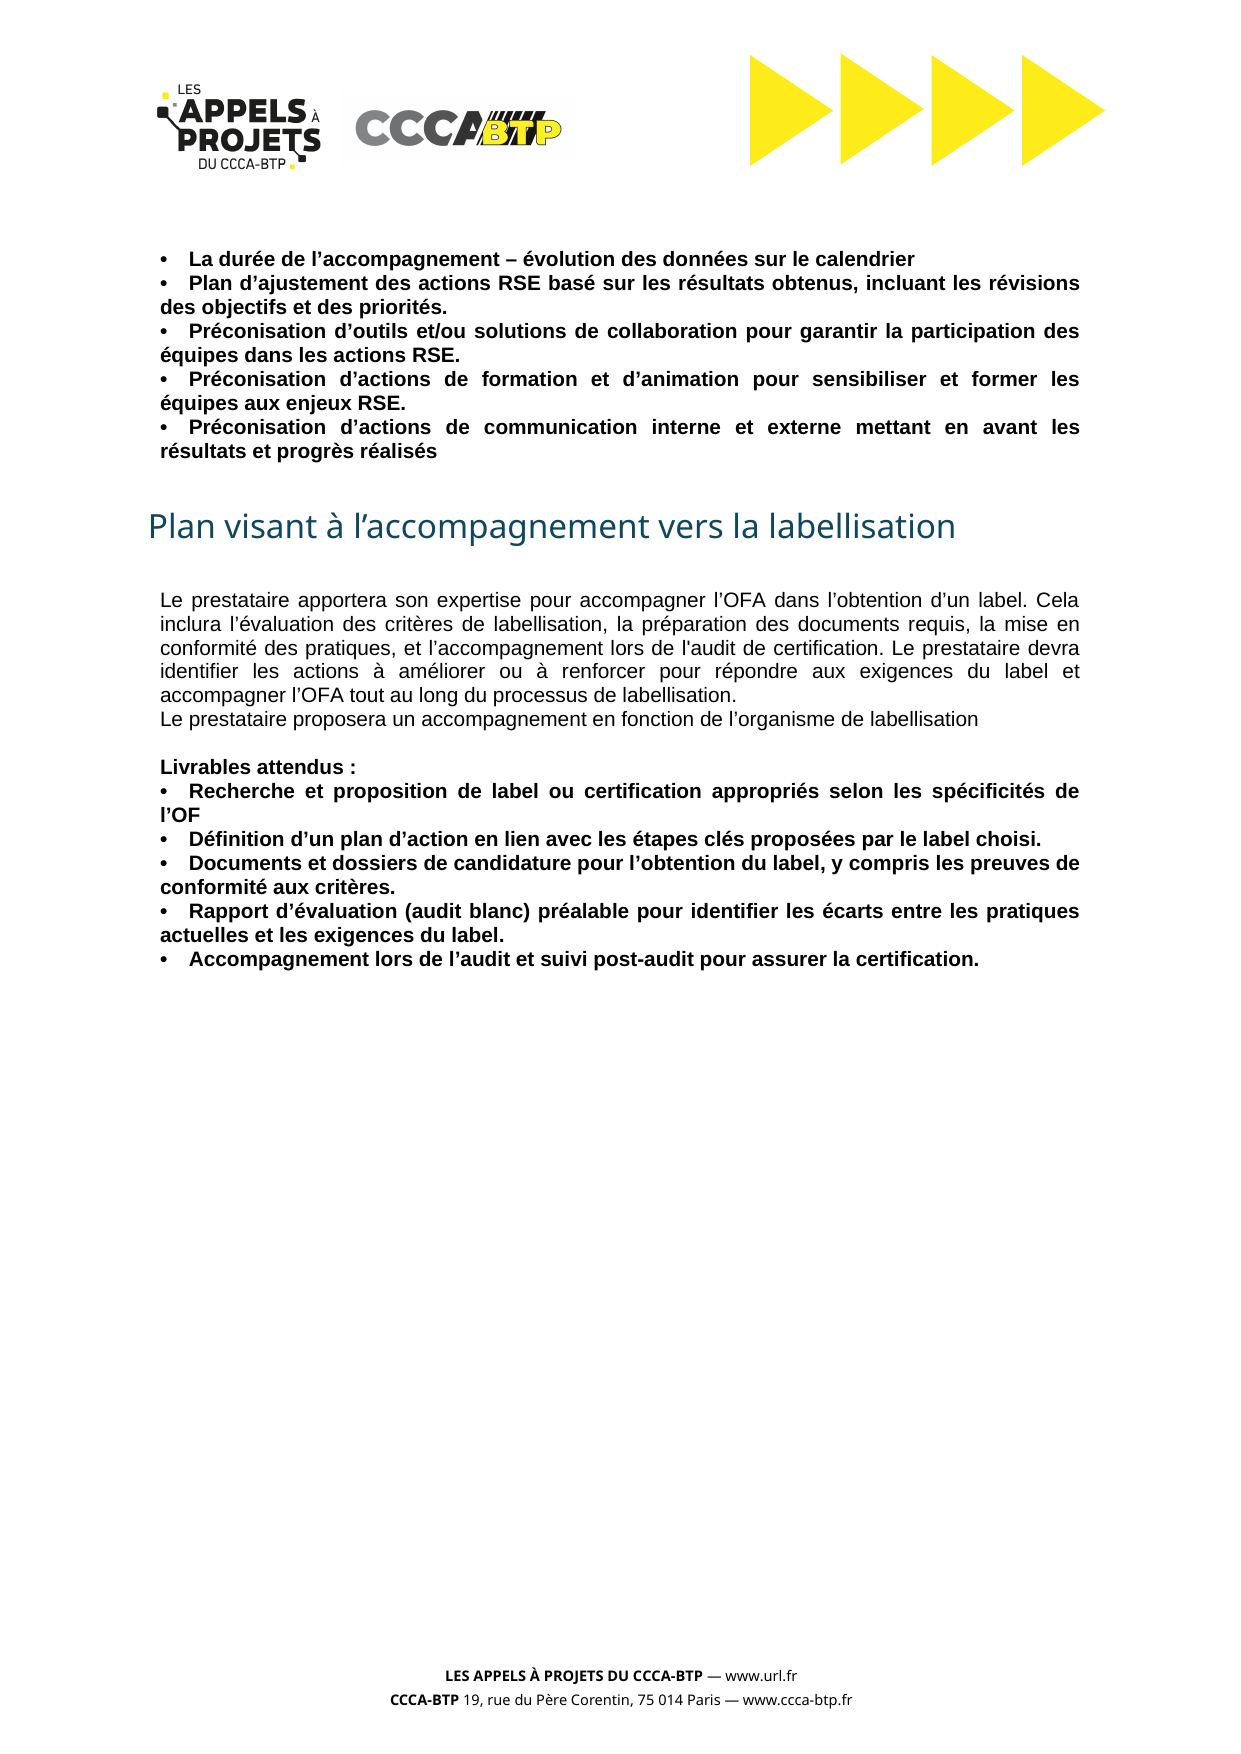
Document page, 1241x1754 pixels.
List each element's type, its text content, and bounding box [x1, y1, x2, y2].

text • La durée de l’accompagnement – évolution des données sur le calendrier [160, 247, 1081, 271]
text • Préconisation d’outils et/ou solutions de collaboration pour garantir la participation des équipes dans les actions RSE. [160, 319, 1081, 367]
text Le prestataire proposera un accompagnement en fonction de l’organisme de labellisation [160, 707, 1081, 731]
text • Préconisation d’actions de communication interne et externe mettant en avant les résultats et progrès réalisés [160, 414, 1081, 462]
text • Accompagnement lors de l’audit et suivi post-audit pour assurer la certification. [160, 947, 1081, 971]
text • Documents et dossiers de candidature pour l’obtention du label, y compris les preuves de conformité aux critères. [160, 851, 1081, 899]
text • Recherche et proposition de label ou certification appropriés selon les spécificités de l’OF [160, 779, 1081, 827]
subtitle Plan visant à l’accompagnement vers la labellisation [148, 503, 1093, 548]
text Livrables attendus : [160, 755, 1081, 779]
text • Préconisation d’actions de formation et d’animation pour sensibiliser et former les équipes aux enjeux RSE. [160, 367, 1081, 414]
text Le prestataire apportera son expertise pour accompagner l’OFA dans l’obtention d’un label. Cela inclura l’évaluation des critères de labellisation, la préparation des documents requis, la mise en conformité des pratiques, et l’accompagnement lors de l'audit de certification. Le prestataire devra identifier les actions à améliorer ou à renforcer pour répondre aux exigences du label et accompagner l’OFA tout au long du processus de labellisation. [160, 587, 1081, 707]
text • Plan d’ajustement des actions RSE basé sur les résultats obtenus, incluant les révisions des objectifs et des priorités. [160, 271, 1081, 319]
picture [147, 73, 577, 175]
text • Définition d’un plan d’action en lien avec les étapes clés proposées par le label choisi. [160, 827, 1081, 851]
text • Rapport d’évaluation (audit blanc) préalable pour identifier les écarts entre les pratiques actuelles et les exigences du label. [160, 899, 1081, 947]
